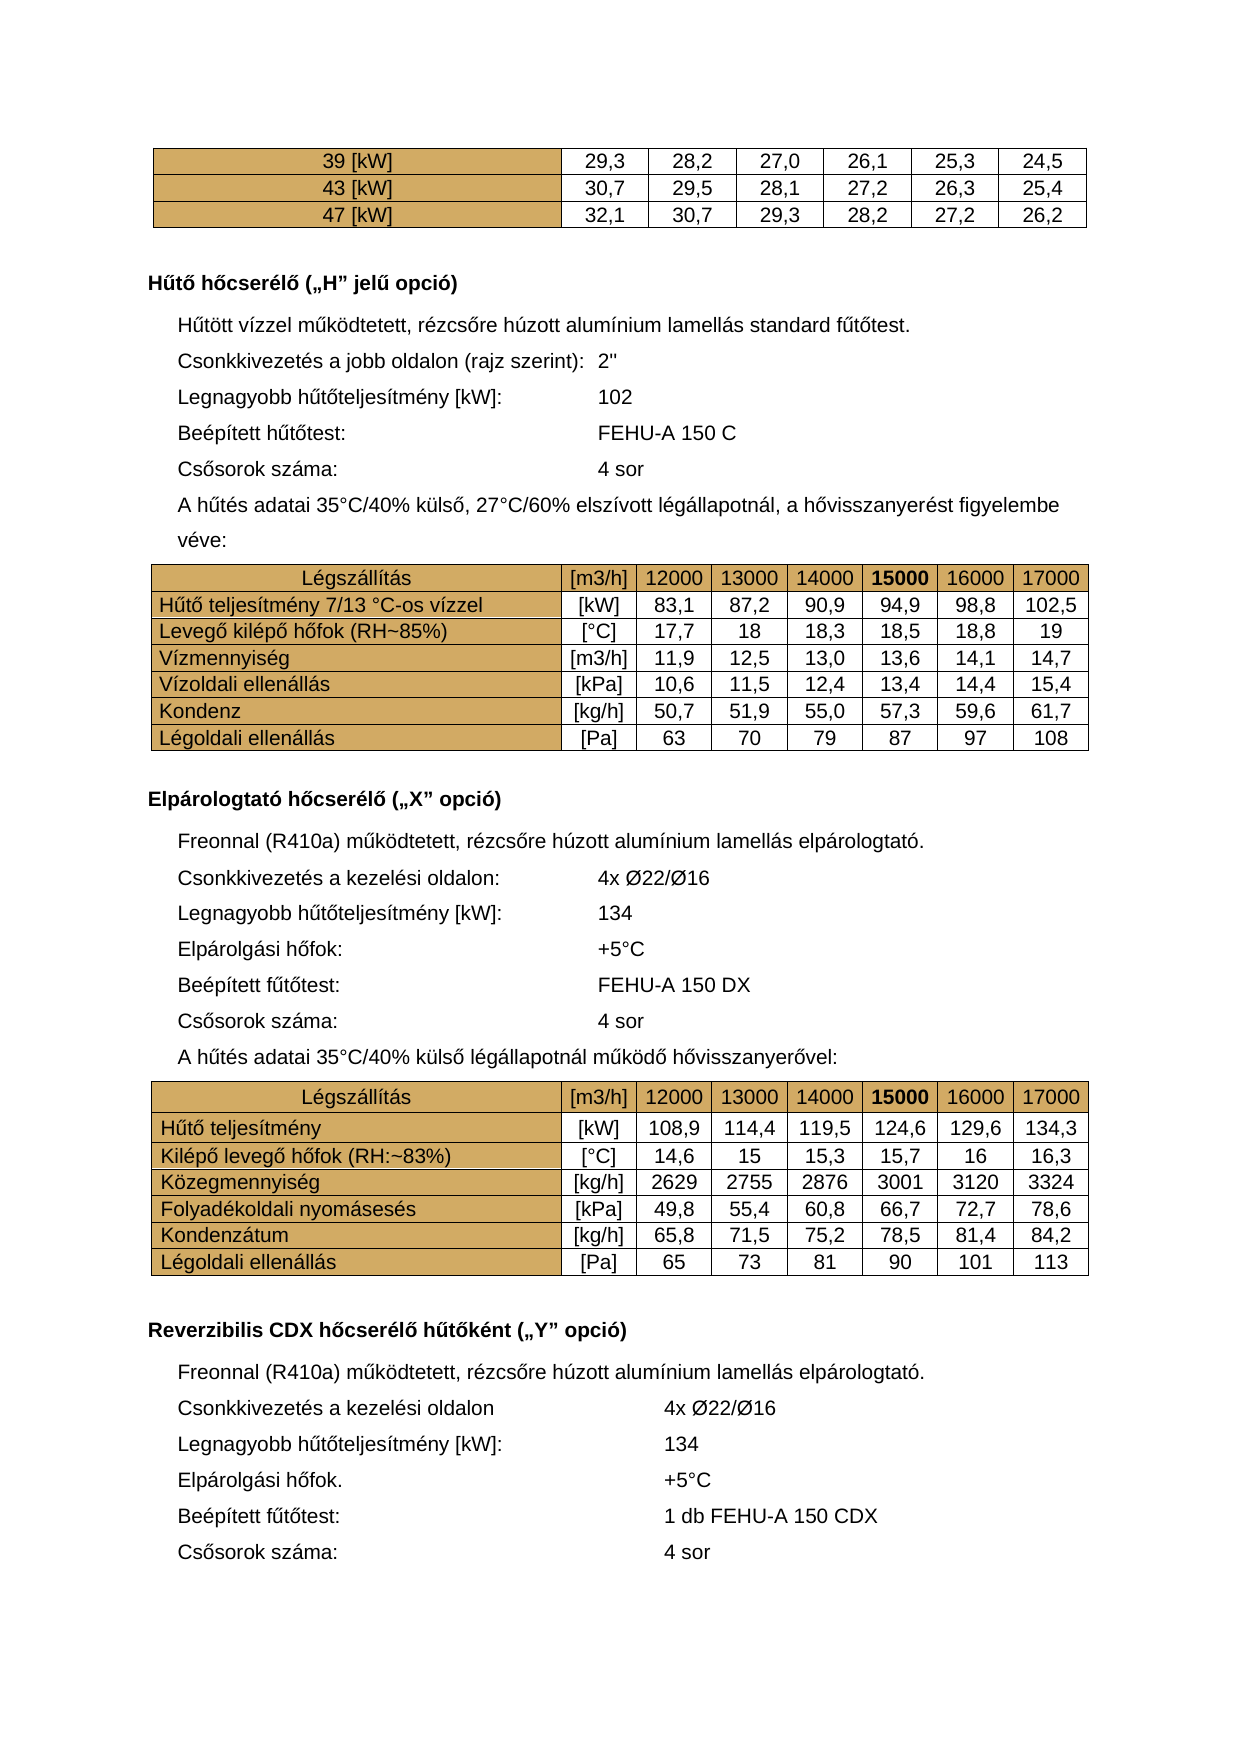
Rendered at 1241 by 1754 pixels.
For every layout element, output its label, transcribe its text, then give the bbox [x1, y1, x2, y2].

table_cell [kPa] [562, 1196, 636, 1222]
table_cell Közegmennyiség [152, 1170, 561, 1195]
table_cell 75,2 [788, 1223, 862, 1248]
table_cell 28,2 [649, 149, 736, 174]
text Csonkkivezetés a jobb oldalon (rajz szerint): 2'' [177, 349, 1093, 373]
table_cell [kW] [562, 1113, 636, 1142]
text Freonnal (R410a) működtetett, rézcsőre húzott alumínium lamellás elpárologtató. [177, 829, 1093, 853]
table_cell 60,8 [788, 1196, 862, 1222]
table_cell 27,2 [824, 175, 911, 201]
table_cell 17,7 [637, 619, 711, 644]
table_cell 18,8 [938, 619, 1013, 644]
table_cell 25,4 [999, 175, 1086, 201]
table_cell 73 [712, 1249, 787, 1275]
text A hűtés adatai 35°C/40% külső légállapotnál működő hővisszanyerővel: [177, 1045, 1093, 1069]
table_cell 30,7 [562, 175, 648, 201]
text Legnagyobb hűtőteljesítmény [kW]: 134 [177, 901, 1093, 925]
table_cell 12,4 [788, 672, 862, 697]
table_cell 29,3 [737, 202, 823, 227]
table_header 16000 [938, 1082, 1013, 1112]
table_cell 108,9 [637, 1113, 711, 1142]
table_cell 12,5 [712, 645, 787, 671]
table_cell 57,3 [863, 698, 937, 724]
table_header 16000 [938, 565, 1013, 591]
text Freonnal (R410a) működtetett, rézcsőre húzott alumínium lamellás elpárologtató. [177, 1360, 1093, 1384]
table_cell 59,6 [938, 698, 1013, 724]
table_cell 3001 [863, 1170, 937, 1195]
table_cell [kg/h] [562, 1170, 636, 1195]
table_cell Vízmennyiség [152, 645, 561, 671]
table_cell 78,5 [863, 1223, 937, 1248]
table_cell 49,8 [637, 1196, 711, 1222]
table_cell 2755 [712, 1170, 787, 1195]
table_cell [°C] [562, 1143, 636, 1168]
table_cell 2876 [788, 1170, 862, 1195]
table_cell 11,5 [712, 672, 787, 697]
table_cell Légoldali ellenállás [152, 1249, 561, 1275]
text Csősorok száma: 4 sor [177, 1540, 1093, 1564]
table_cell 90 [863, 1249, 937, 1275]
table_cell 87,2 [712, 592, 787, 617]
table_cell Hűtő teljesítmény [152, 1113, 561, 1142]
table_cell 81 [788, 1249, 862, 1275]
table_cell 65 [637, 1249, 711, 1275]
table_cell 63 [637, 725, 711, 750]
table_cell Kondenzátum [152, 1223, 561, 1248]
table_cell Vízoldali ellenállás [152, 672, 561, 697]
table_cell 71,5 [712, 1223, 787, 1248]
table_cell 39 [kW] [154, 149, 561, 174]
text Hűtött vízzel működtetett, rézcsőre húzott alumínium lamellás standard fűtőtest. [177, 313, 1093, 337]
table_header Légszállítás [152, 1082, 561, 1112]
table_cell 11,9 [637, 645, 711, 671]
table_cell 124,6 [863, 1113, 937, 1142]
table_cell 87 [863, 725, 937, 750]
table_cell 84,2 [1014, 1223, 1088, 1248]
table_cell 101 [938, 1249, 1013, 1275]
table_cell 2629 [637, 1170, 711, 1195]
text Csősorok száma: 4 sor [177, 456, 1093, 480]
table_cell 10,6 [637, 672, 711, 697]
table_cell [kW] [562, 592, 636, 617]
table_cell 90,9 [788, 592, 862, 617]
table_header Légszállítás [152, 565, 561, 591]
table_cell 81,4 [938, 1223, 1013, 1248]
table_cell 51,9 [712, 698, 787, 724]
table_cell 14,4 [938, 672, 1013, 697]
table_cell [kg/h] [562, 698, 636, 724]
table_cell 72,7 [938, 1196, 1013, 1222]
table_cell 113 [1014, 1249, 1088, 1275]
table_cell 30,7 [649, 202, 736, 227]
table_cell 26,2 [999, 202, 1086, 227]
table_cell 24,5 [999, 149, 1086, 174]
table_cell 83,1 [637, 592, 711, 617]
table_cell [Pa] [562, 1249, 636, 1275]
table_cell 14,6 [637, 1143, 711, 1168]
table_header 17000 [1014, 565, 1088, 591]
table_cell 134,3 [1014, 1113, 1088, 1142]
table_cell 27,2 [912, 202, 998, 227]
table_cell [kPa] [562, 672, 636, 697]
table_cell [°C] [562, 619, 636, 644]
table_header 14000 [788, 1082, 862, 1112]
text Beépített fűtőtest: FEHU-A 150 DX [177, 973, 1093, 997]
table_cell Levegő kilépő hőfok (RH~85%) [152, 619, 561, 644]
text Reverzibilis CDX hőcserélő hűtőként („Y” opció) [148, 1318, 1093, 1342]
table_cell 18,5 [863, 619, 937, 644]
text Elpárolgási hőfok: +5°C [177, 937, 1093, 961]
table_cell [m3/h] [562, 645, 636, 671]
text Csősorok száma: 4 sor [177, 1009, 1093, 1033]
table_cell 114,4 [712, 1113, 787, 1142]
table_cell 15,4 [1014, 672, 1088, 697]
table_header 12000 [637, 565, 711, 591]
table_header 15000 [863, 1082, 937, 1112]
table_cell 79 [788, 725, 862, 750]
table_cell 3120 [938, 1170, 1013, 1195]
text Beépített hűtőtest: FEHU-A 150 C [177, 421, 1093, 444]
table_cell Kilépő levegő hőfok (RH:~83%) [152, 1143, 561, 1168]
table_cell 13,4 [863, 672, 937, 697]
table_cell 28,1 [737, 175, 823, 201]
table_cell Hűtő teljesítmény 7/13 °C-os vízzel [152, 592, 561, 617]
table_cell 13,6 [863, 645, 937, 671]
text Beépített fűtőtest: 1 db FEHU-A 150 CDX [177, 1504, 1093, 1528]
text Elpárologtató hőcserélő („X” opció) [148, 787, 1093, 811]
table_cell 61,7 [1014, 698, 1088, 724]
table_cell 65,8 [637, 1223, 711, 1248]
table_header 12000 [637, 1082, 711, 1112]
table_cell 102,5 [1014, 592, 1088, 617]
table_cell 97 [938, 725, 1013, 750]
table_cell 47 [kW] [154, 202, 561, 227]
table_cell 15,3 [788, 1143, 862, 1168]
text Csonkkivezetés a kezelési oldalon: 4x Ø22/Ø16 [177, 865, 1093, 889]
table_header 13000 [712, 1082, 787, 1112]
table_cell 14,1 [938, 645, 1013, 671]
text Legnagyobb hűtőteljesítmény [kW]: 134 [177, 1432, 1093, 1456]
table_header 15000 [863, 565, 937, 591]
table_cell 70 [712, 725, 787, 750]
table_header [m3/h] [562, 1082, 636, 1112]
table_cell 66,7 [863, 1196, 937, 1222]
table_cell 50,7 [637, 698, 711, 724]
table_header 14000 [788, 565, 862, 591]
table_cell 94,9 [863, 592, 937, 617]
table_header [m3/h] [562, 565, 636, 591]
table_cell 55,0 [788, 698, 862, 724]
text Csonkkivezetés a kezelési oldalon 4x Ø22/Ø16 [177, 1396, 1093, 1420]
table_cell Légoldali ellenállás [152, 725, 561, 750]
table_cell 18,3 [788, 619, 862, 644]
table_cell 15 [712, 1143, 787, 1168]
table_cell 28,2 [824, 202, 911, 227]
table_cell 119,5 [788, 1113, 862, 1142]
table_header 13000 [712, 565, 787, 591]
table_cell 14,7 [1014, 645, 1088, 671]
text Hűtő hőcserélő („H” jelű opció) [148, 271, 1093, 294]
table_cell 16,3 [1014, 1143, 1088, 1168]
table_cell 18 [712, 619, 787, 644]
table_cell 43 [kW] [154, 175, 561, 201]
table_cell 27,0 [737, 149, 823, 174]
table_cell 108 [1014, 725, 1088, 750]
table_cell [Pa] [562, 725, 636, 750]
table_header 17000 [1014, 1082, 1088, 1112]
table_cell 29,3 [562, 149, 648, 174]
table_cell 98,8 [938, 592, 1013, 617]
table_cell 55,4 [712, 1196, 787, 1222]
text Elpárolgási hőfok. +5°C [177, 1468, 1093, 1492]
table_cell Kondenz [152, 698, 561, 724]
text Legnagyobb hűtőteljesítmény [kW]: 102 [177, 384, 1093, 408]
table_cell [kg/h] [562, 1223, 636, 1248]
table_cell 26,3 [912, 175, 998, 201]
table_cell 19 [1014, 619, 1088, 644]
table_cell Folyadékoldali nyomásesés [152, 1196, 561, 1222]
table_cell 78,6 [1014, 1196, 1088, 1222]
table_cell 13,0 [788, 645, 862, 671]
table_cell 25,3 [912, 149, 998, 174]
table_cell 32,1 [562, 202, 648, 227]
text A hűtés adatai 35°C/40% külső, 27°C/60% elszívott légállapotnál, a hővisszanyerést figyelembe véve: [177, 492, 1093, 552]
table_cell 3324 [1014, 1170, 1088, 1195]
table_cell 129,6 [938, 1113, 1013, 1142]
table_cell 26,1 [824, 149, 911, 174]
table_cell 16 [938, 1143, 1013, 1168]
table_cell 15,7 [863, 1143, 937, 1168]
table_cell 29,5 [649, 175, 736, 201]
